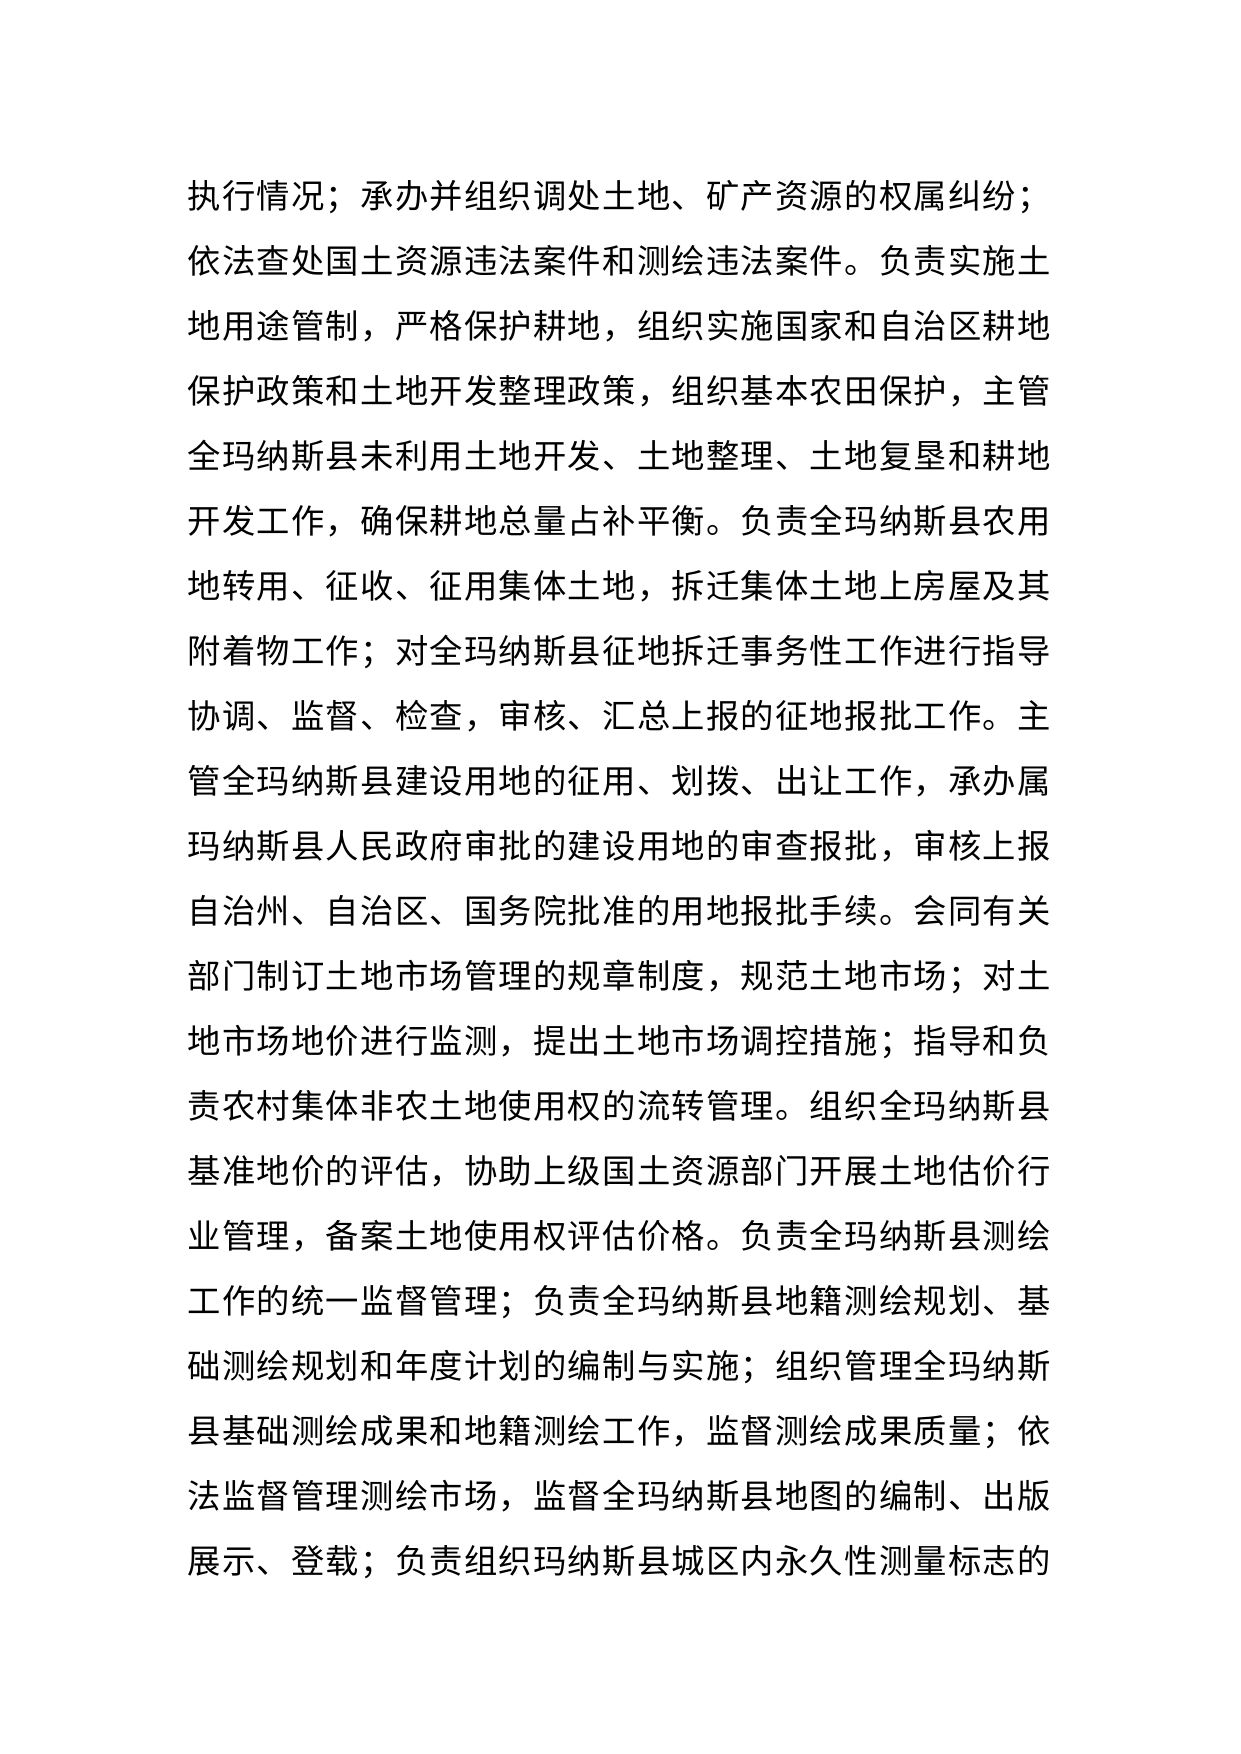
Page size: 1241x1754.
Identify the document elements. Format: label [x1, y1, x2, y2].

text [187, 162, 1053, 1592]
